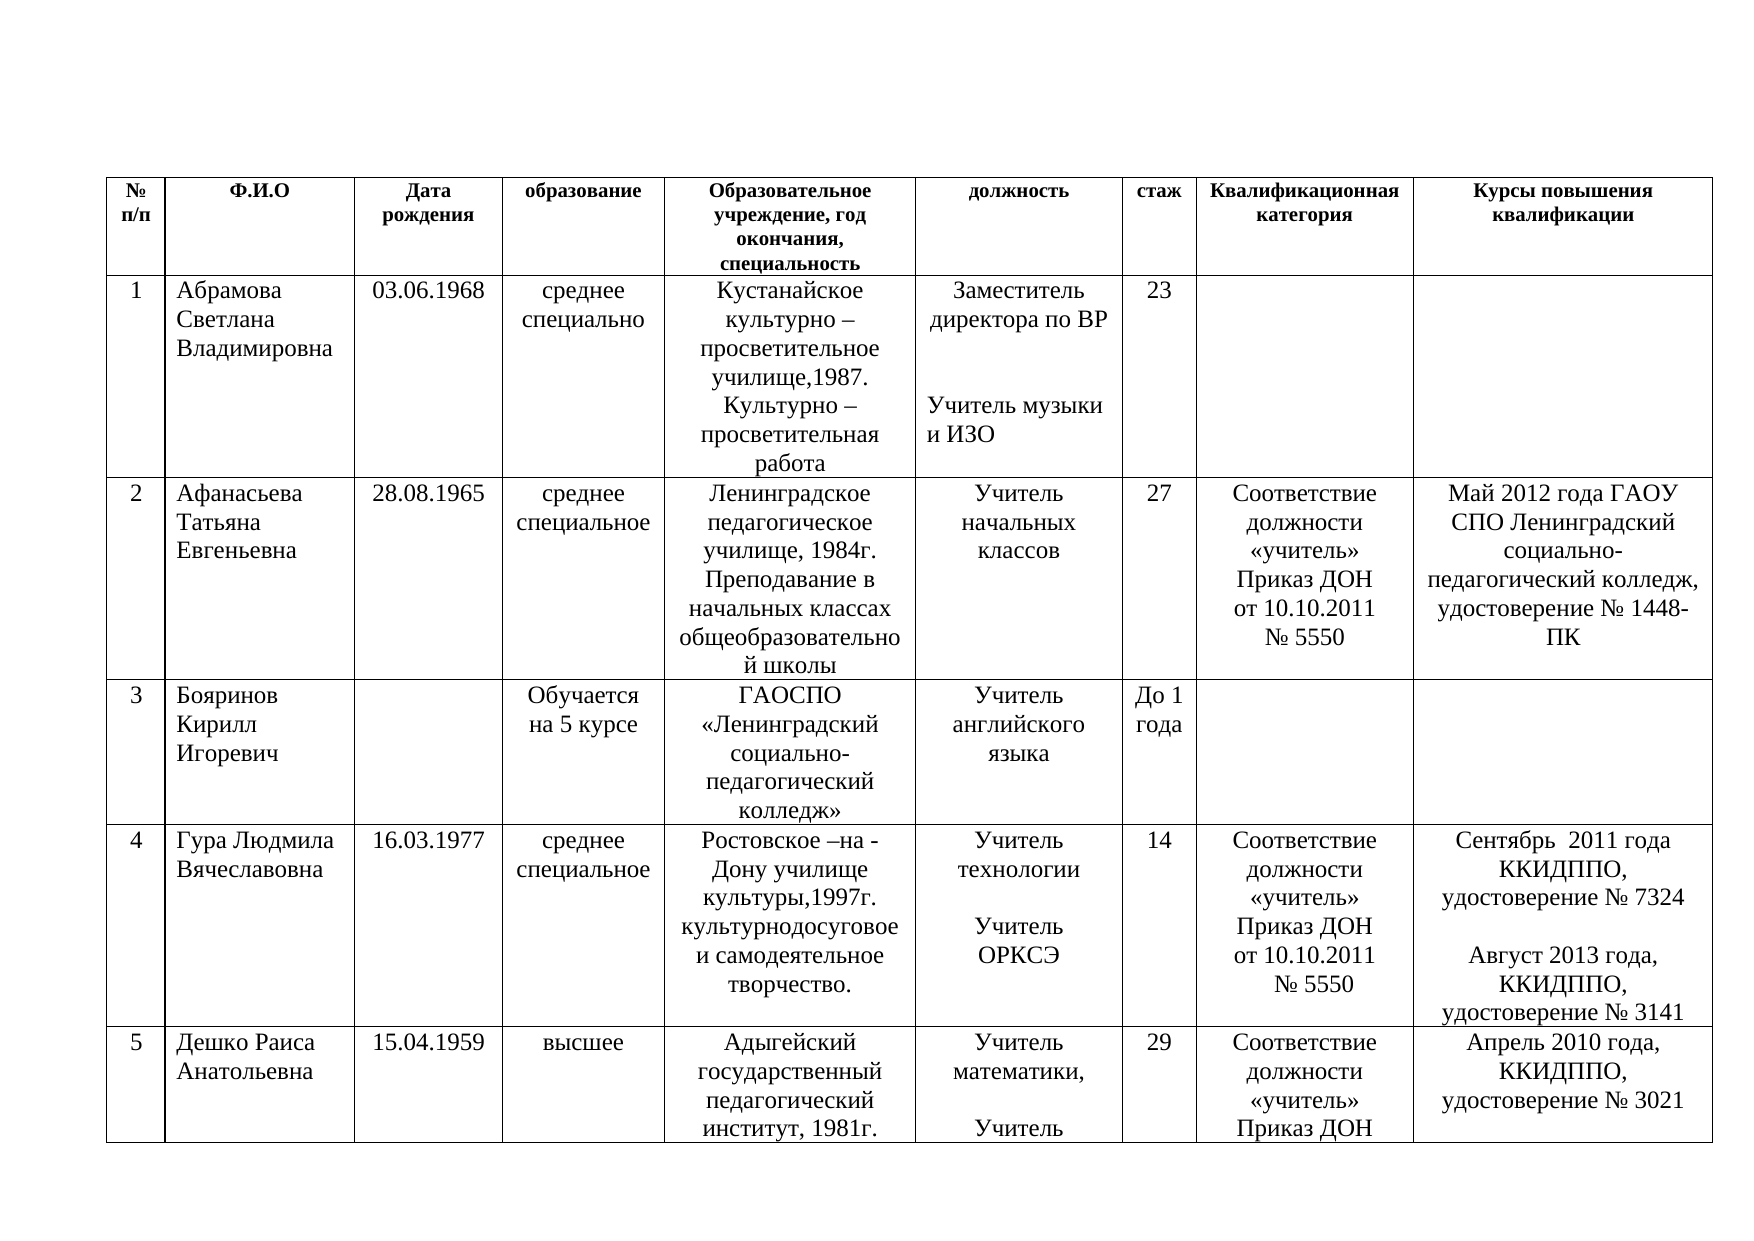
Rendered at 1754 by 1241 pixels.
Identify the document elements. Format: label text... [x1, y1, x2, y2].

table_cell 03.06.1968 [355, 276, 502, 477]
table_cell высшее [503, 1027, 664, 1142]
table_cell [1414, 680, 1712, 824]
table_cell Сентябрь 2011 года ККИДППО, удостоверение № 7324 Август 2013 года, ККИДППО, удостоверение № 3141 [1414, 825, 1712, 1026]
table_cell Кустанайское культурно – просветительное училище,1987. Культурно – просветительная работа [665, 276, 915, 477]
table_cell 27 [1123, 478, 1196, 679]
table_cell Май 2012 года ГАОУ СПО Ленинградский социально-педагогический колледж, удостоверение № 1448-ПК [1414, 478, 1712, 679]
table_cell [1197, 276, 1413, 477]
table_header стаж [1123, 178, 1196, 274]
table_cell Заместитель директора по ВР Учитель музыки и ИЗО [916, 276, 1122, 477]
table_cell среднее специальное [503, 825, 664, 1026]
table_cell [166, 1027, 354, 1142]
table_cell Ленинградское педагогическое училище, 1984г. Преподавание в начальных классах общеобразовательной школы [665, 478, 915, 679]
table_cell ГАОСПО «Ленинградский социально-педагогический колледж» [665, 680, 915, 824]
table_cell 4 [107, 825, 164, 1026]
table_cell Обучается на 5 курсе [503, 680, 664, 824]
table_cell До 1 года [1123, 680, 1196, 824]
table_cell 28.08.1965 [355, 478, 502, 679]
table_cell Учитель технологии Учитель ОРКСЭ [916, 825, 1122, 1026]
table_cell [665, 1027, 915, 1142]
table_cell 3 [107, 680, 164, 824]
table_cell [1414, 1027, 1712, 1142]
table_cell Абрамова Светлана Владимировна [166, 276, 354, 477]
table_header Ф.И.О [166, 178, 354, 274]
table_cell среднее специально [503, 276, 664, 477]
table_cell Афанасьева Татьяна Евгеньевна [166, 478, 354, 679]
table_cell 15.04.1959 [355, 1027, 502, 1142]
table_cell 29 [1123, 1027, 1196, 1142]
table_cell 23 [1123, 276, 1196, 477]
table_cell [1414, 276, 1712, 477]
table_cell Гура Людмила Вячеславовна [166, 825, 354, 1026]
table_cell [355, 680, 502, 824]
table_cell [1197, 680, 1413, 824]
table_cell 5 [107, 1027, 164, 1142]
table_header должность [916, 178, 1122, 274]
table_cell Ростовское –на -Дону училище культуры,1997г. культурнодосуговое и самодеятельное творчество. [665, 825, 915, 1026]
table_cell Соответствие должности «учитель» Приказ ДОН от 10.10.2011 № 5550 [1197, 825, 1413, 1026]
table_cell 2 [107, 478, 164, 679]
table_cell Учитель английского языка [916, 680, 1122, 824]
table_header образование [503, 178, 664, 274]
table_cell Соответствие должности «учитель» Приказ ДОН от 10.10.2011 № 5550 [1197, 478, 1413, 679]
table_header Квалификационная категория [1197, 178, 1413, 274]
table_header Дата рождения [355, 178, 502, 274]
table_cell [1197, 1027, 1413, 1142]
table_header № п/п [107, 178, 164, 274]
table_cell 16.03.1977 [355, 825, 502, 1026]
table_cell 1 [107, 276, 164, 477]
table_header Образовательное учреждение, год окончания, специальность [665, 178, 915, 274]
table_header Курсы повышения квалификации [1414, 178, 1712, 274]
table_cell среднее специальное [503, 478, 664, 679]
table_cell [916, 1027, 1122, 1142]
table_cell 14 [1123, 825, 1196, 1026]
table_cell Учитель начальных классов [916, 478, 1122, 679]
table_cell Бояринов Кирилл Игоревич [166, 680, 354, 824]
